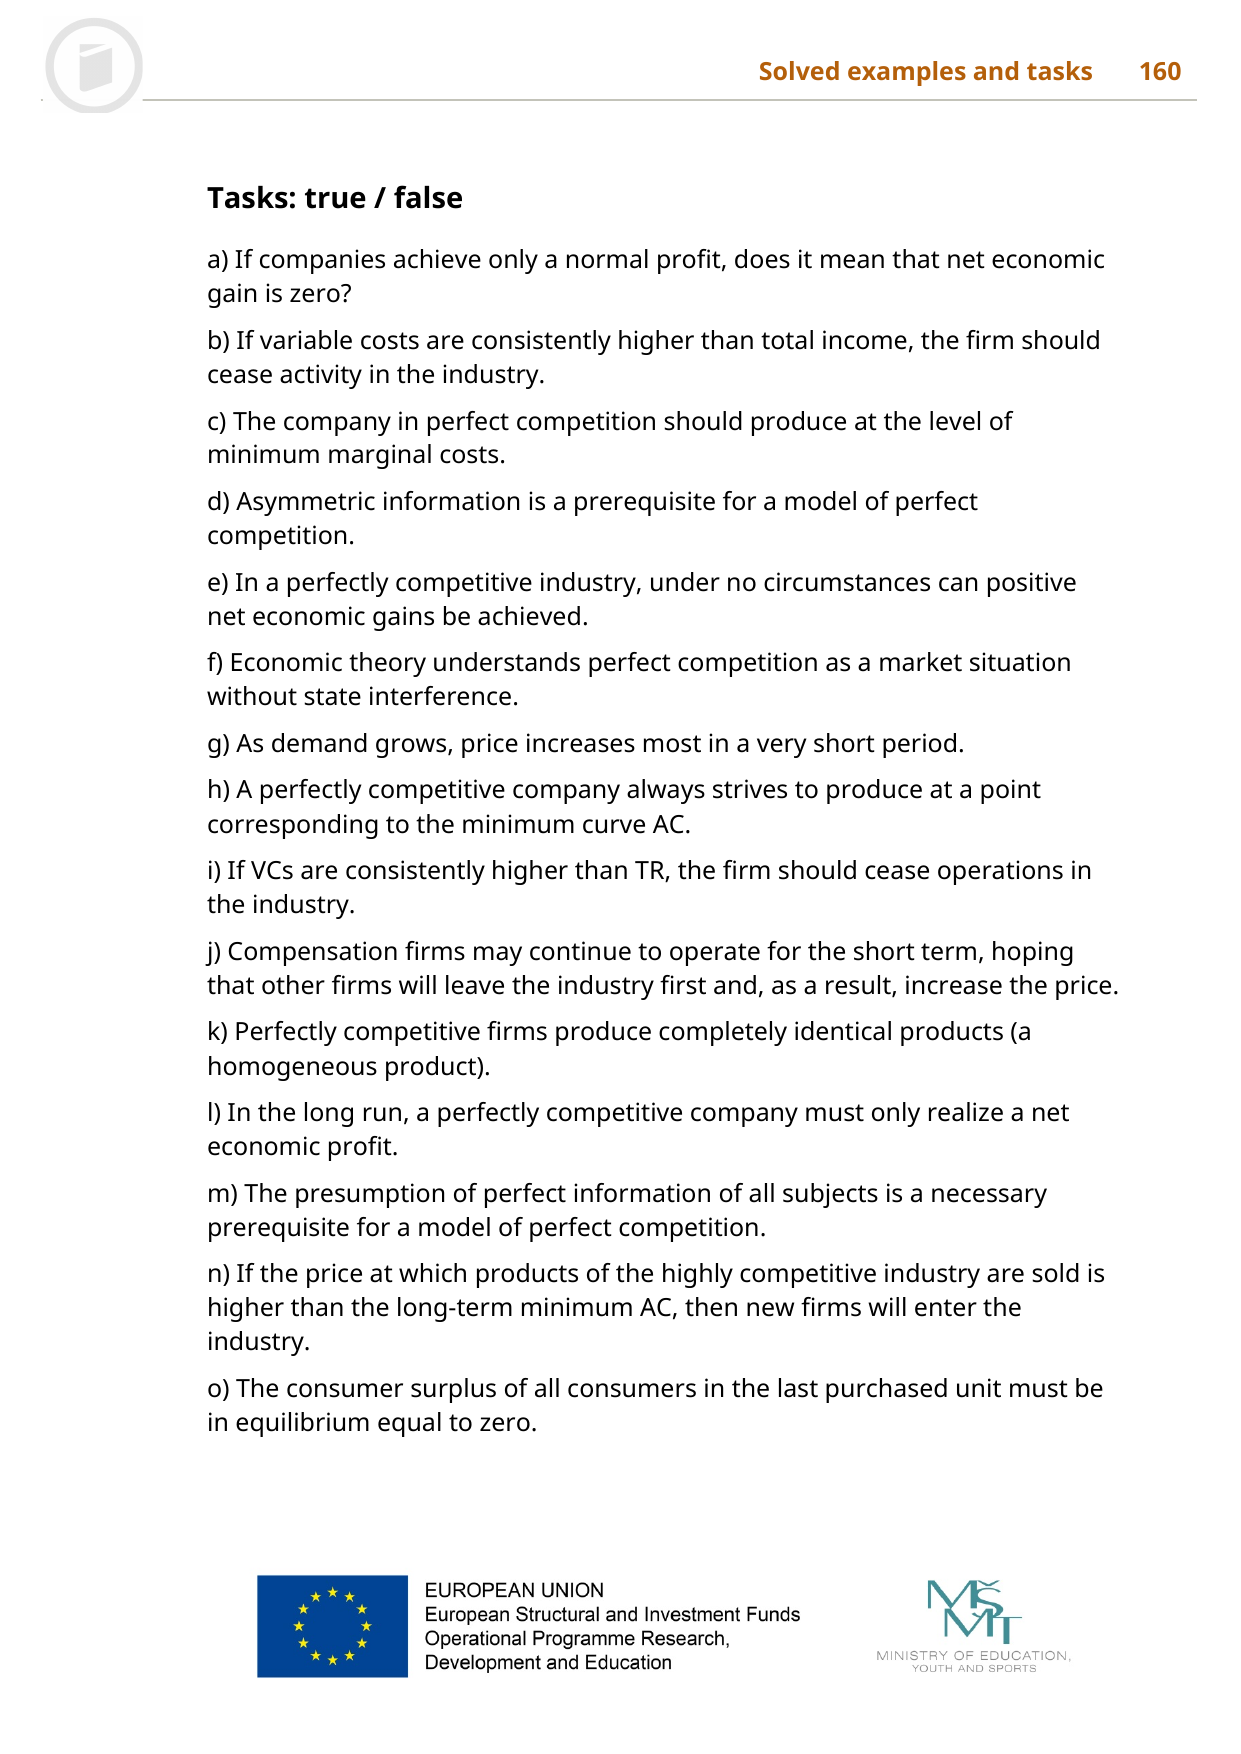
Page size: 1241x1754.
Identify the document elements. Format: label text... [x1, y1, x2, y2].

text i) If VCs are consistently higher than TR, the firm should cease operations in the industry. [207, 853, 1122, 921]
text d) Asymmetric information is a prerequisite for a model of perfect competition. [207, 484, 1122, 552]
text b) If variable costs are consistently higher than total income, the firm should cease activity in the industry. [207, 322, 1122, 391]
text o) The consumer surplus of all consumers in the last purchased unit must be in equilibrium equal to zero. [207, 1371, 1122, 1439]
text f) Economic theory understands perfect competition as a market situation without state interference. [207, 645, 1122, 713]
text h) A perfectly competitive company always strives to produce at a point corresponding to the minimum curve AC. [207, 772, 1122, 840]
picture [206, 1524, 1121, 1728]
text Tasks: true / false [207, 177, 1122, 217]
text a) If companies achieve only a normal profit, does it mean that net economic gain is zero? [207, 242, 1122, 310]
text l) In the long run, a perfectly competitive company must only realize a net economic profit. [207, 1095, 1122, 1163]
text c) The company in perfect competition should produce at the level of minimum marginal costs. [207, 403, 1122, 471]
text m) The presumption of perfect information of all subjects is a necessary prerequisite for a model of perfect competition. [207, 1175, 1122, 1243]
text n) If the price at which products of the highly competitive industry are sold is higher than the long-term minimum AC, then new firms will enter the industry. [207, 1256, 1122, 1358]
text g) As demand grows, price increases most in a very short period. [207, 726, 1122, 760]
text k) Perfectly competitive firms produce completely identical products (a homogeneous product). [207, 1014, 1122, 1082]
text j) Compensation firms may continue to operate for the short term, hoping that other firms will leave the industry first and, as a result, increase the price. [207, 933, 1122, 1002]
text e) In a perfectly competitive industry, under no circumstances can positive net economic gains be achieved. [207, 564, 1122, 632]
